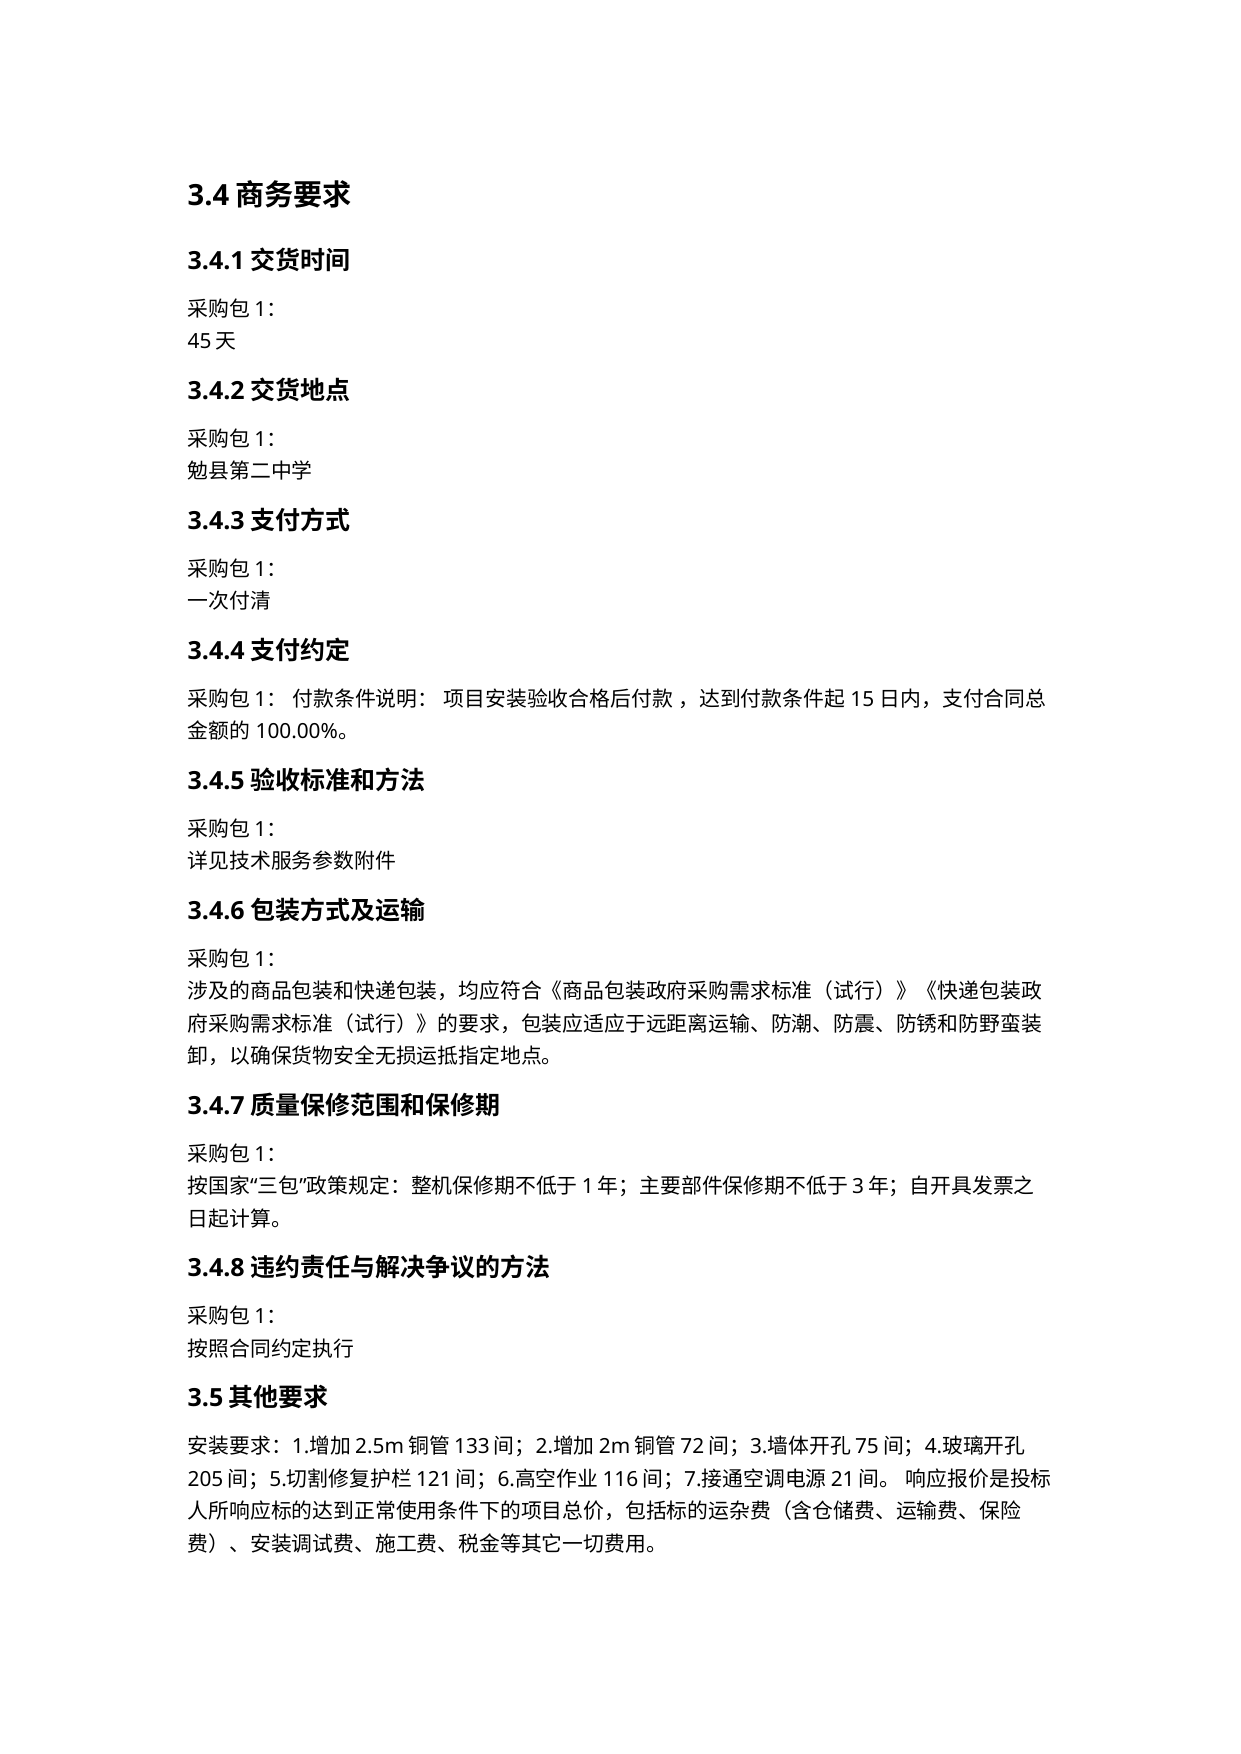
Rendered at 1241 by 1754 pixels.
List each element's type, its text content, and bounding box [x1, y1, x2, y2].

text 采购包1： [187, 552, 1053, 584]
text 采购包1： [187, 812, 1053, 844]
text 采购包1： 付款条件说明： 项目安装验收合格后付款 ，达到付款条件起 15 日内，支付合同总金额的 100.00%。 [187, 682, 1053, 747]
text 按国家“三包”政策规定：整机保修期不低于1年；主要部件保修期不低于3年；自开具发票之日起计算。 [187, 1169, 1053, 1234]
text 45天 [187, 324, 1053, 357]
text 3.4.7质量保修范围和保修期 [187, 1072, 1053, 1137]
text 3.5其他要求 [187, 1364, 1053, 1429]
text 3.4.3支付方式 [187, 487, 1053, 552]
text 3.4.8违约责任与解决争议的方法 [187, 1234, 1053, 1299]
text 采购包1： [187, 422, 1053, 454]
text 采购包1： [187, 942, 1053, 974]
text 3.4.4支付约定 [187, 617, 1053, 682]
text 一次付清 [187, 584, 1053, 617]
text 3.4商务要求 [187, 162, 1053, 227]
text 3.4.6包装方式及运输 [187, 877, 1053, 942]
text 3.4.5验收标准和方法 [187, 747, 1053, 812]
text 按照合同约定执行 [187, 1332, 1053, 1364]
text 勉县第二中学 [187, 454, 1053, 487]
text 采购包1： [187, 1137, 1053, 1169]
text 3.4.2交货地点 [187, 357, 1053, 422]
text 3.4.1交货时间 [187, 227, 1053, 292]
text 采购包1： [187, 1299, 1053, 1332]
text 安装要求：1.增加2.5m铜管133间；2.增加2m铜管72间；3.墙体开孔75间；4.玻璃开孔205间；5.切割修复护栏121间；6.高空作业116间；7.接通空调电源21间。 响应报价是投标人所响应标的达到正常使用条件下的项目总价，包括标的运杂费（含仓储费、运输费、保险费）、安装调试费、施工费、税金等其它一切费用。 [187, 1429, 1053, 1559]
text 详见技术服务参数附件 [187, 844, 1053, 877]
text 涉及的商品包装和快递包装，均应符合《商品包装政府采购需求标准（试行）》《快递包装政府采购需求标准（试行）》的要求，包装应适应于远距离运输、防潮、防震、防锈和防野蛮装卸，以确保货物安全无损运抵指定地点。 [187, 974, 1053, 1072]
text 采购包1： [187, 292, 1053, 324]
